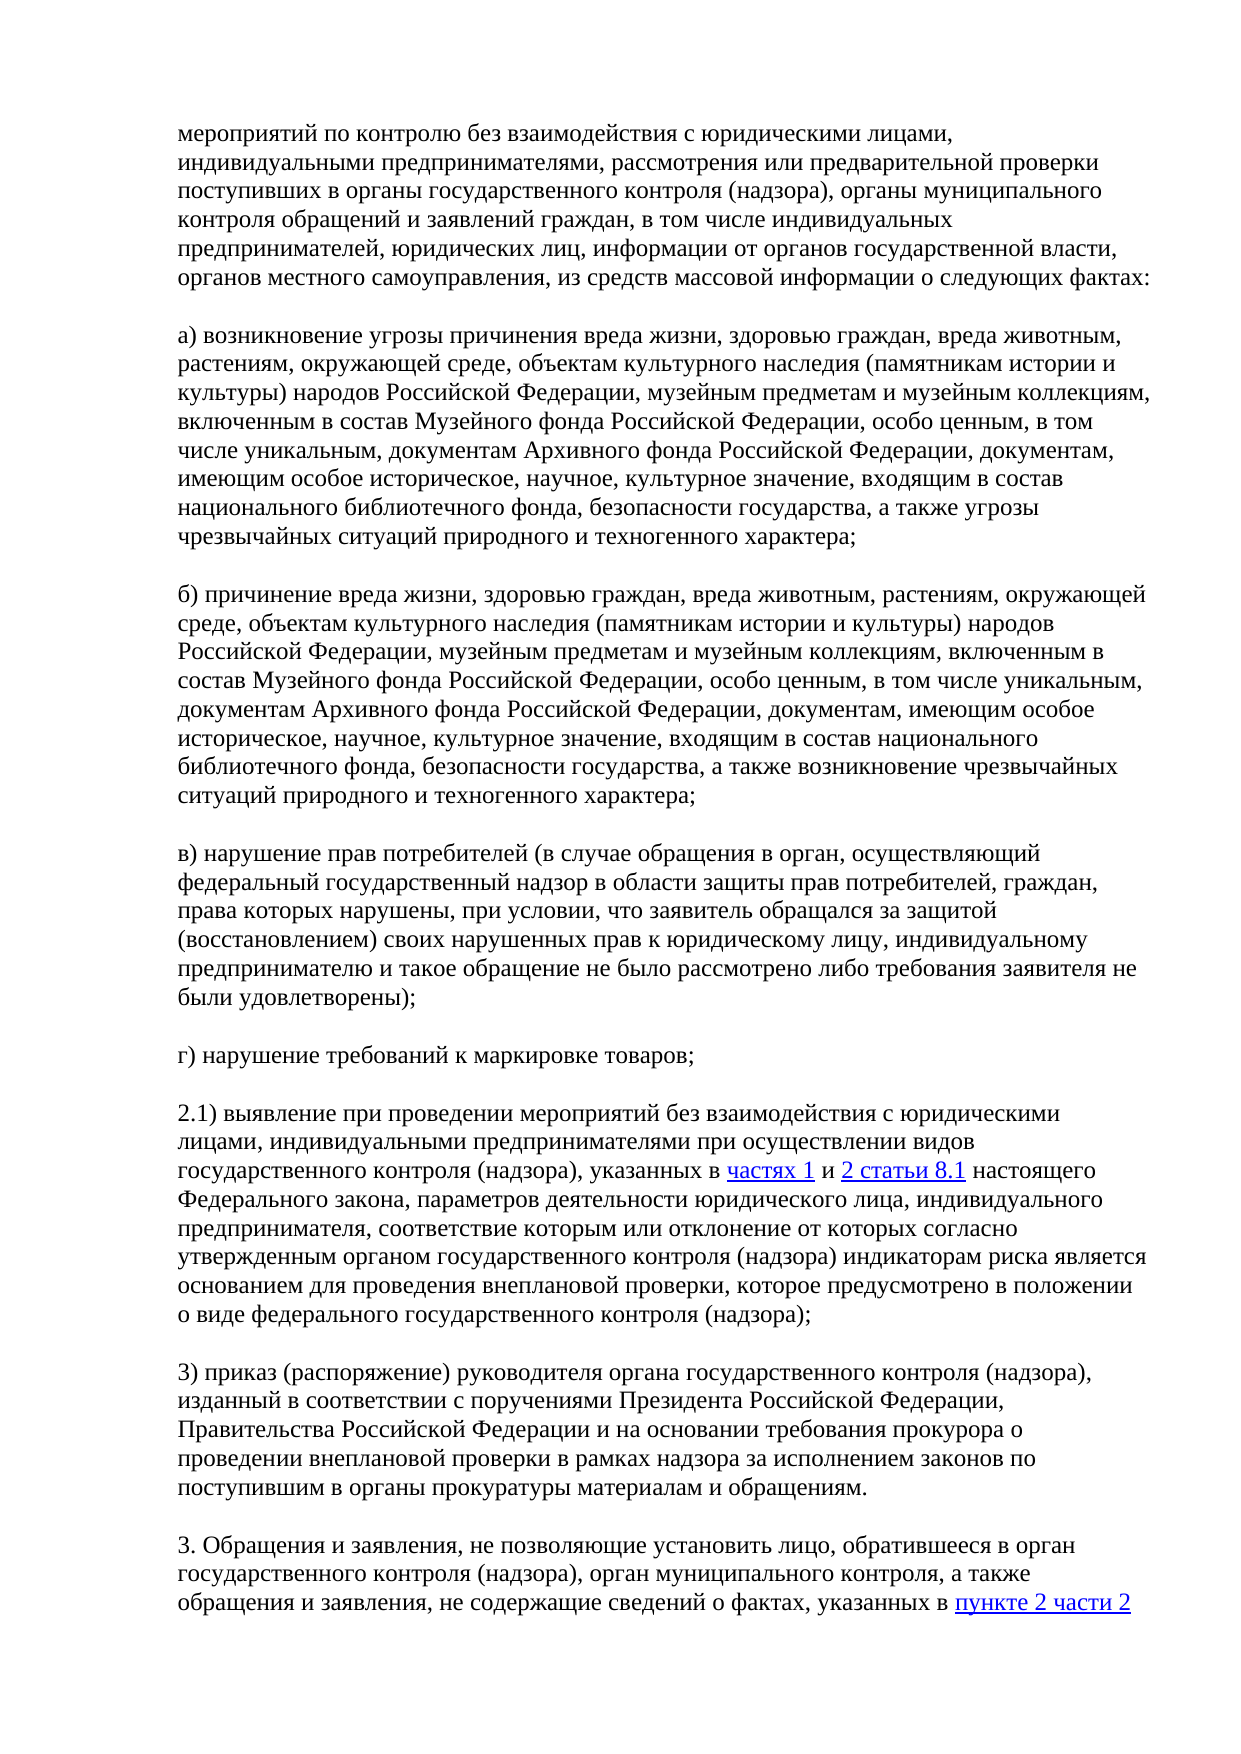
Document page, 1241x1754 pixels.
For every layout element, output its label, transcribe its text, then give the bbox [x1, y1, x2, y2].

text а) возникновение угрозы причинения вреда жизни, здоровью граждан, вреда животным, растениям, окружающей среде, объектам культурного наследия (памятникам истории и культуры) народов Российской Федерации, музейным предметам и музейным коллекциям, включенным в состав Музейного фонда Российской Федерации, особо ценным, в том числе уникальным, документам Архивного фонда Российской Федерации, документам, имеющим особое историческое, научное, культурное значение, входящим в состав национального библиотечного фонда, безопасности государства, а также угрозы чрезвычайных ситуаций природного и техногенного характера; [177, 320, 1152, 550]
text г) нарушение требований к маркировке товаров; [177, 1040, 1152, 1068]
text в) нарушение прав потребителей (в случае обращения в орган, осуществляющий федеральный государственный надзор в области защиты прав потребителей, граждан, права которых нарушены, при условии, что заявитель обращался за защитой (восстановлением) своих нарушенных прав к юридическому лицу, индивидуальному предпринимателю и такое обращение не было рассмотрено либо требования заявителя не были удовлетворены); [177, 838, 1152, 1011]
text 2.1) выявление при проведении мероприятий без взаимодействия с юридическими лицами, индивидуальными предпринимателями при осуществлении видов государственного контроля (надзора), указанных в частях 1 и 2 статьи 8.1 настоящего Федерального закона, параметров деятельности юридического лица, индивидуального предпринимателя, соответствие которым или отклонение от которых согласно утвержденным органом государственного контроля (надзора) индикаторам риска является основанием для проведения внеплановой проверки, которое предусмотрено в положении о виде федерального государственного контроля (надзора); [177, 1098, 1152, 1328]
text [177, 1530, 1152, 1616]
text 3) приказ (распоряжение) руководителя органа государственного контроля (надзора), изданный в соответствии с поручениями Президента Российской Федерации, Правительства Российской Федерации и на основании требования прокурора о проведении внеплановой проверки в рамках надзора за исполнением законов по поступившим в органы прокуратуры материалам и обращениям. [177, 1357, 1152, 1501]
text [177, 118, 1152, 291]
text б) причинение вреда жизни, здоровью граждан, вреда животным, растениям, окружающей среде, объектам культурного наследия (памятникам истории и культуры) народов Российской Федерации, музейным предметам и музейным коллекциям, включенным в состав Музейного фонда Российской Федерации, особо ценным, в том числе уникальным, документам Архивного фонда Российской Федерации, документам, имеющим особое историческое, научное, культурное значение, входящим в состав национального библиотечного фонда, безопасности государства, а также возникновение чрезвычайных ситуаций природного и техногенного характера; [177, 579, 1152, 809]
